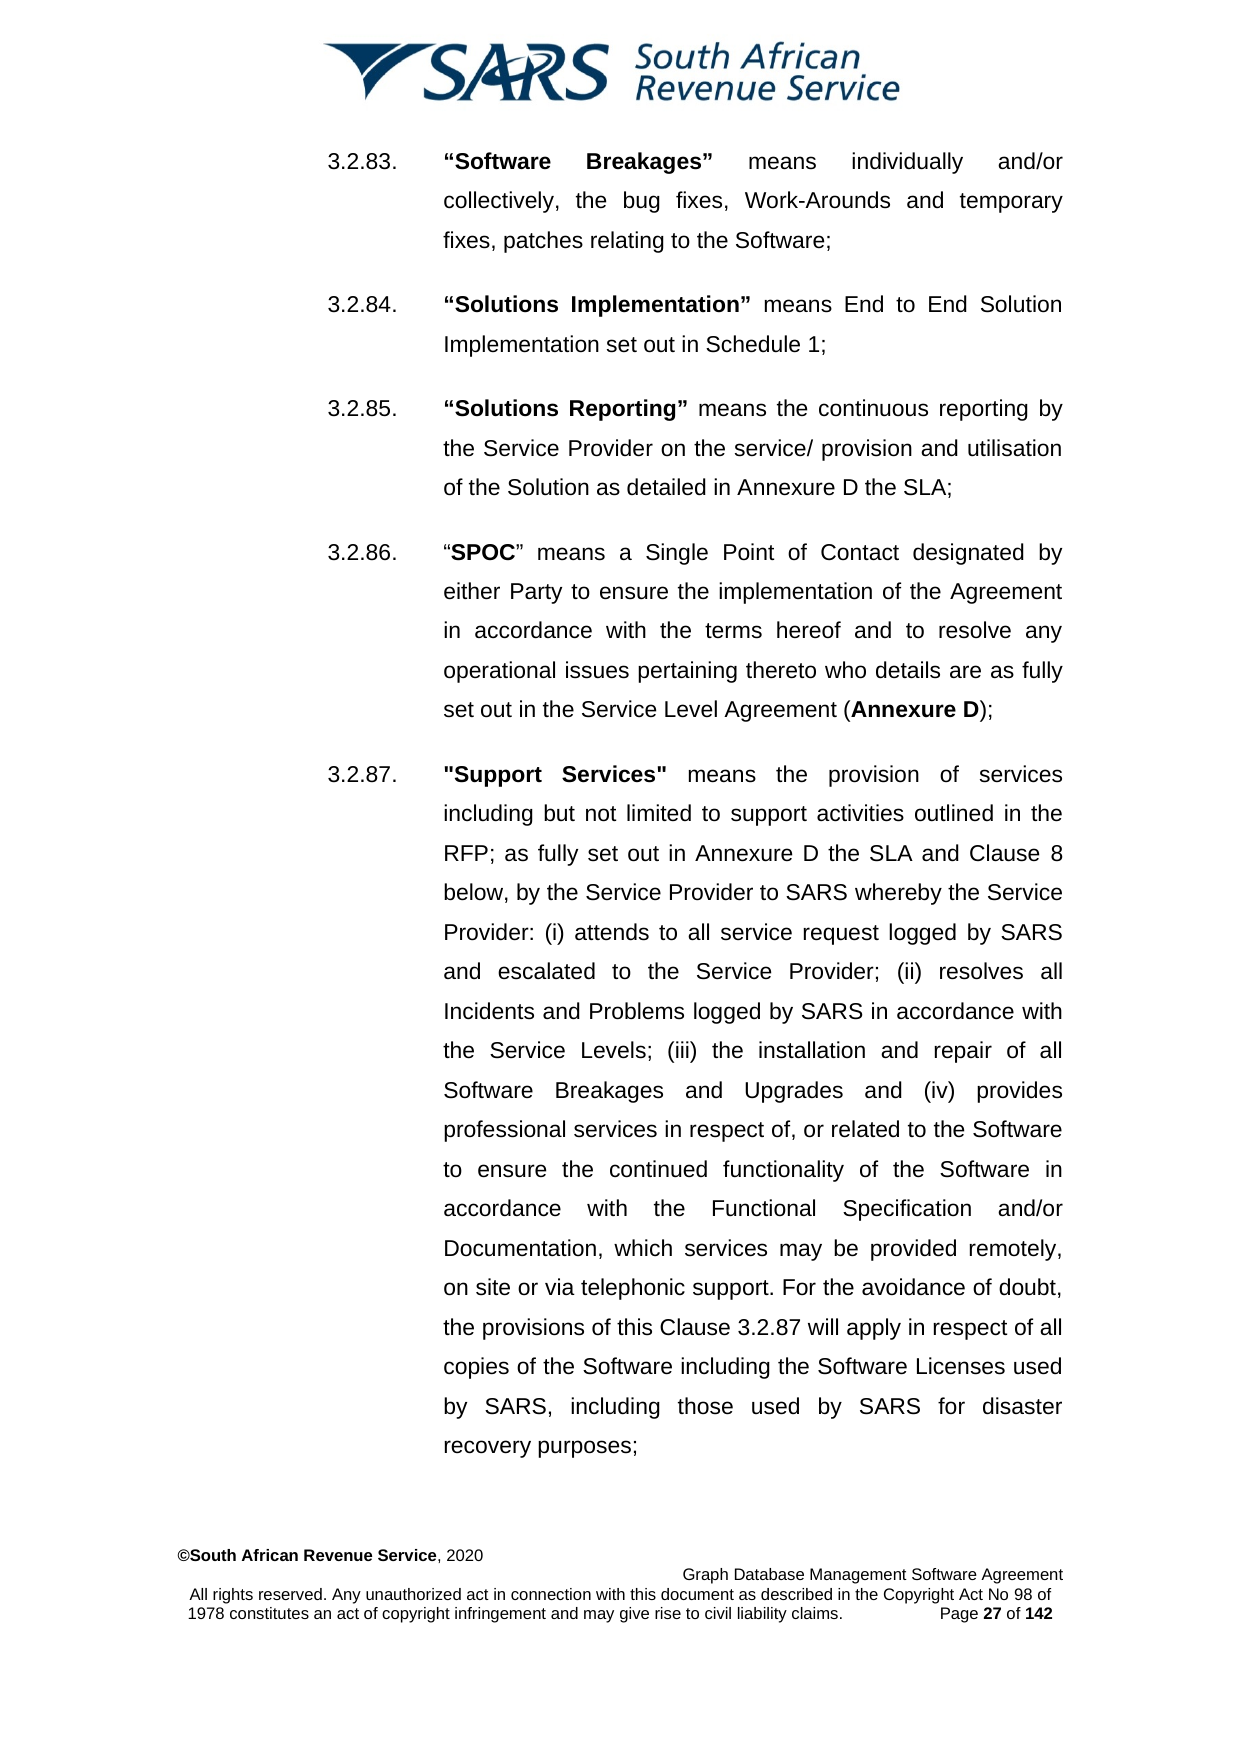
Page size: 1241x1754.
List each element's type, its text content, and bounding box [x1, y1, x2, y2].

list “Solutions Implementation” means End to End Solution Implementation set out in Schedule 1; [327, 291, 1063, 357]
list “Software Breakages” means individually and/or collectively, the bug fixes, Work-Arounds and temporary fixes, patches relating to the Software; [327, 148, 1063, 253]
list "Support Services" means the provision of services including but not limited to support activities outlined in the RFP; as fully set out in Annexure D the SLA and Clause 8 below, by the Service Provider to SARS whereby the Service Provider: (i) attends to all service request logged by SARS and escalated to the Service Provider; (ii) resolves all Incidents and Problems logged by SARS in accordance with the Service Levels; (iii) the installation and repair of all Software Breakages and Upgrades and (iv) provides professional services in respect of, or related to the Software to ensure the continued functionality of the Software in accordance with the Functional Specification and/or Documentation, which services may be provided remotely, on site or via telephonic support. For the avoidance of doubt, the provisions of this Clause 3.2.87 will apply in respect of all copies of the Software including the Software Licenses used by SARS, including those used by SARS for disaster recovery purposes; [327, 761, 1063, 1458]
picture [281, 12, 945, 147]
list “SPOC” means a Single Point of Contact designated by either Party to ensure the implementation of the Agreement in accordance with the terms hereof and to resolve any operational issues pertaining thereto who details are as fully set out in the Service Level Agreement (Annexure D); [327, 538, 1063, 723]
list “Solutions Reporting” means the continuous reporting by the Service Provider on the service/ provision and utilisation of the Solution as detailed in Annexure D the SLA; [327, 395, 1063, 500]
